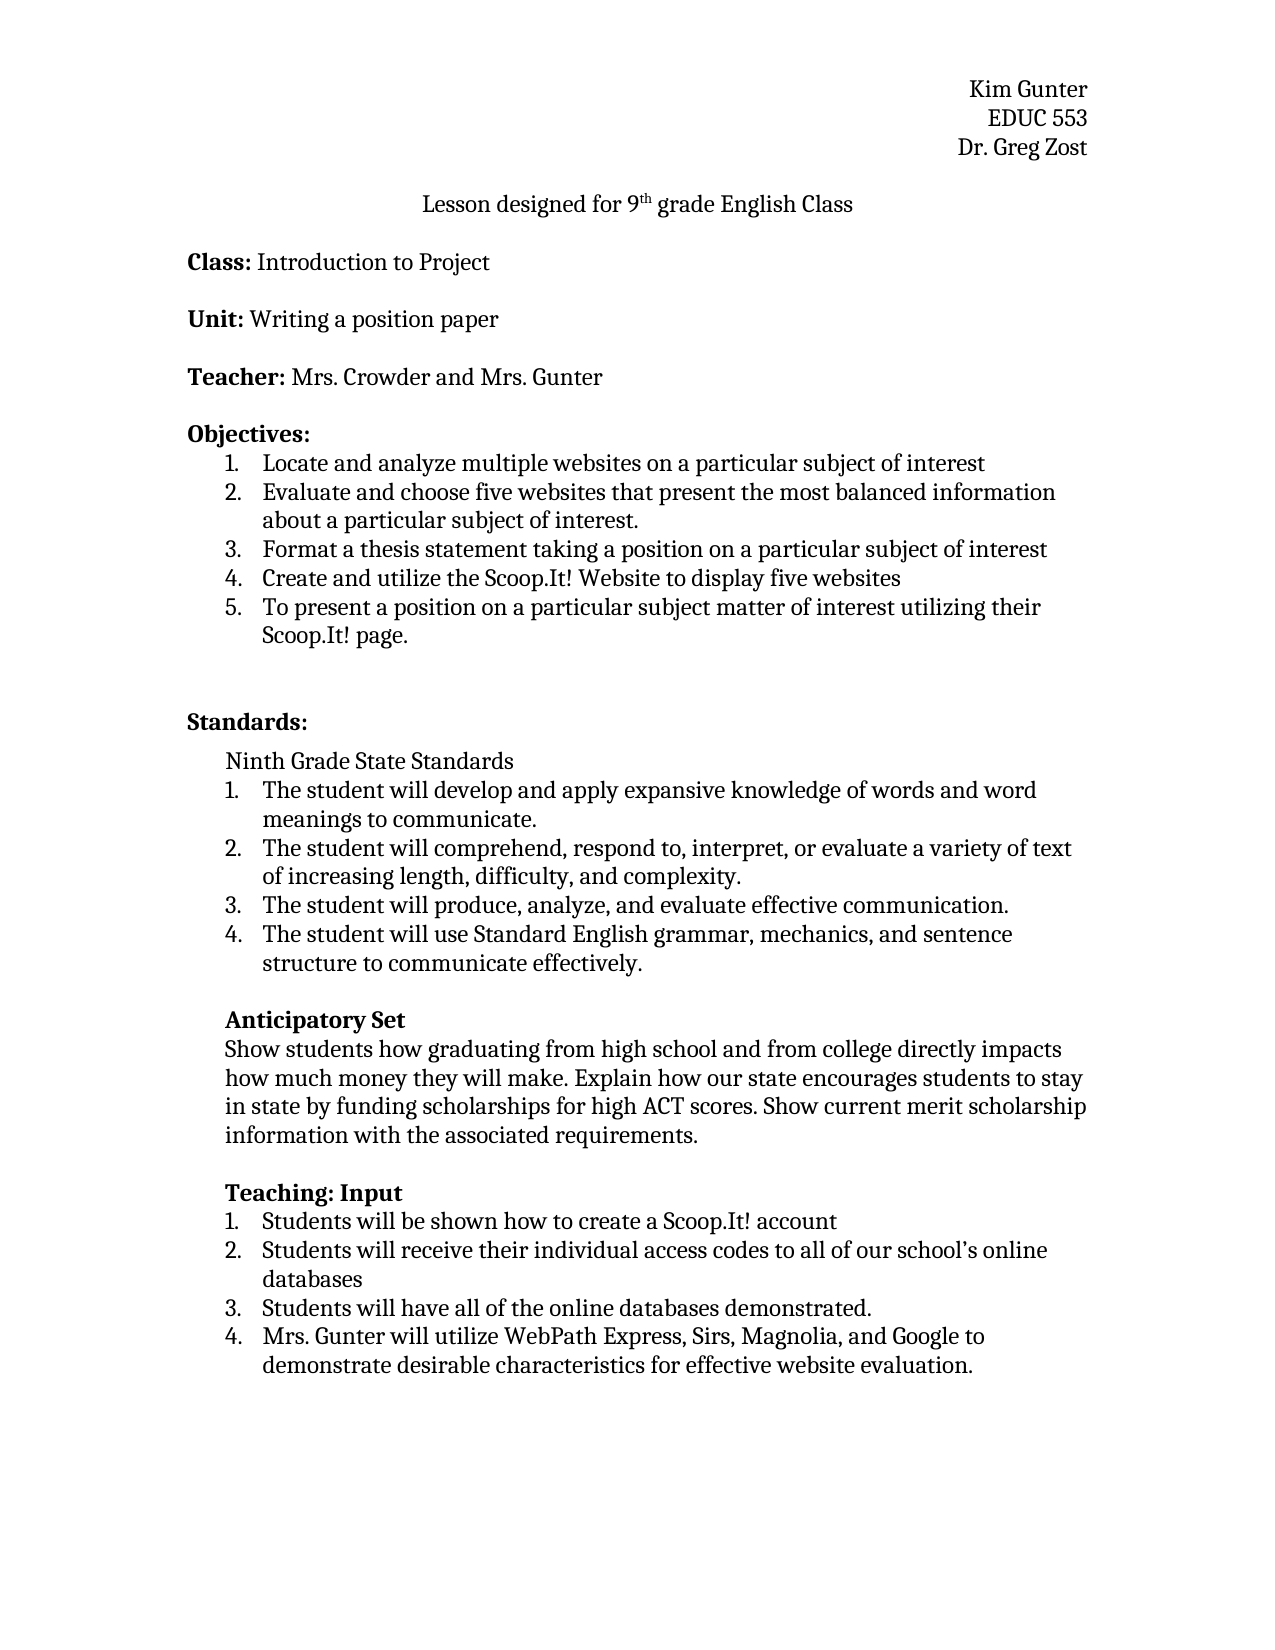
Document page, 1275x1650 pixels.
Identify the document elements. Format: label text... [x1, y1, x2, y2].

text Lesson designed for 9th grade English Class [187, 190, 1087, 219]
text Ninth Grade State Standards [187, 736, 1087, 776]
list The student will develop and apply expansive knowledge of words and word meanings to communicate. [225, 776, 1087, 833]
text Class: Introduction to Project [187, 247, 1087, 276]
text Objectives: [187, 420, 1087, 449]
text Teacher: Mrs. Crowder and Mrs. Gunter [187, 362, 1087, 391]
text Anticipatory Set [225, 1006, 1087, 1035]
list Students will have all of the online databases demonstrated. [225, 1293, 1087, 1322]
list Evaluate and choose five websites that present the most balanced information about a particular subject of interest. [225, 477, 1087, 535]
list The student will comprehend, respond to, interpret, or evaluate a variety of text of increasing length, difficulty, and complexity. [225, 833, 1087, 891]
list Format a thesis statement taking a position on a particular subject of interest [225, 535, 1087, 564]
list Students will be shown how to create a Scoop.It! account [225, 1207, 1087, 1236]
list Students will receive their individual access codes to all of our school’s online databases [225, 1236, 1087, 1293]
list The student will produce, analyze, and evaluate effective communication. [225, 891, 1087, 920]
list Create and utilize the Scoop.It! Website to display five websites [225, 564, 1087, 592]
list To present a position on a particular subject matter of interest utilizing their Scoop.It! page. [225, 592, 1087, 650]
text Unit: Writing a position paper [187, 305, 1087, 334]
text Teaching: Input [225, 1178, 1087, 1207]
list Mrs. Gunter will utilize WebPath Express, Sirs, Magnolia, and Google to demonstrate desirable characteristics for effective website evaluation. [225, 1322, 1087, 1380]
list The student will use Standard English grammar, mechanics, and sentence structure to communicate effectively. [225, 920, 1087, 977]
text Show students how graduating from high school and from college directly impacts how much money they will make. Explain how our state encourages students to stay in state by funding scholarships for high ACT scores. Show current merit scholarship information with the associated requirements. [225, 1035, 1087, 1150]
list Locate and analyze multiple websites on a particular subject of interest [225, 449, 1087, 477]
text Standards: [187, 707, 1087, 736]
